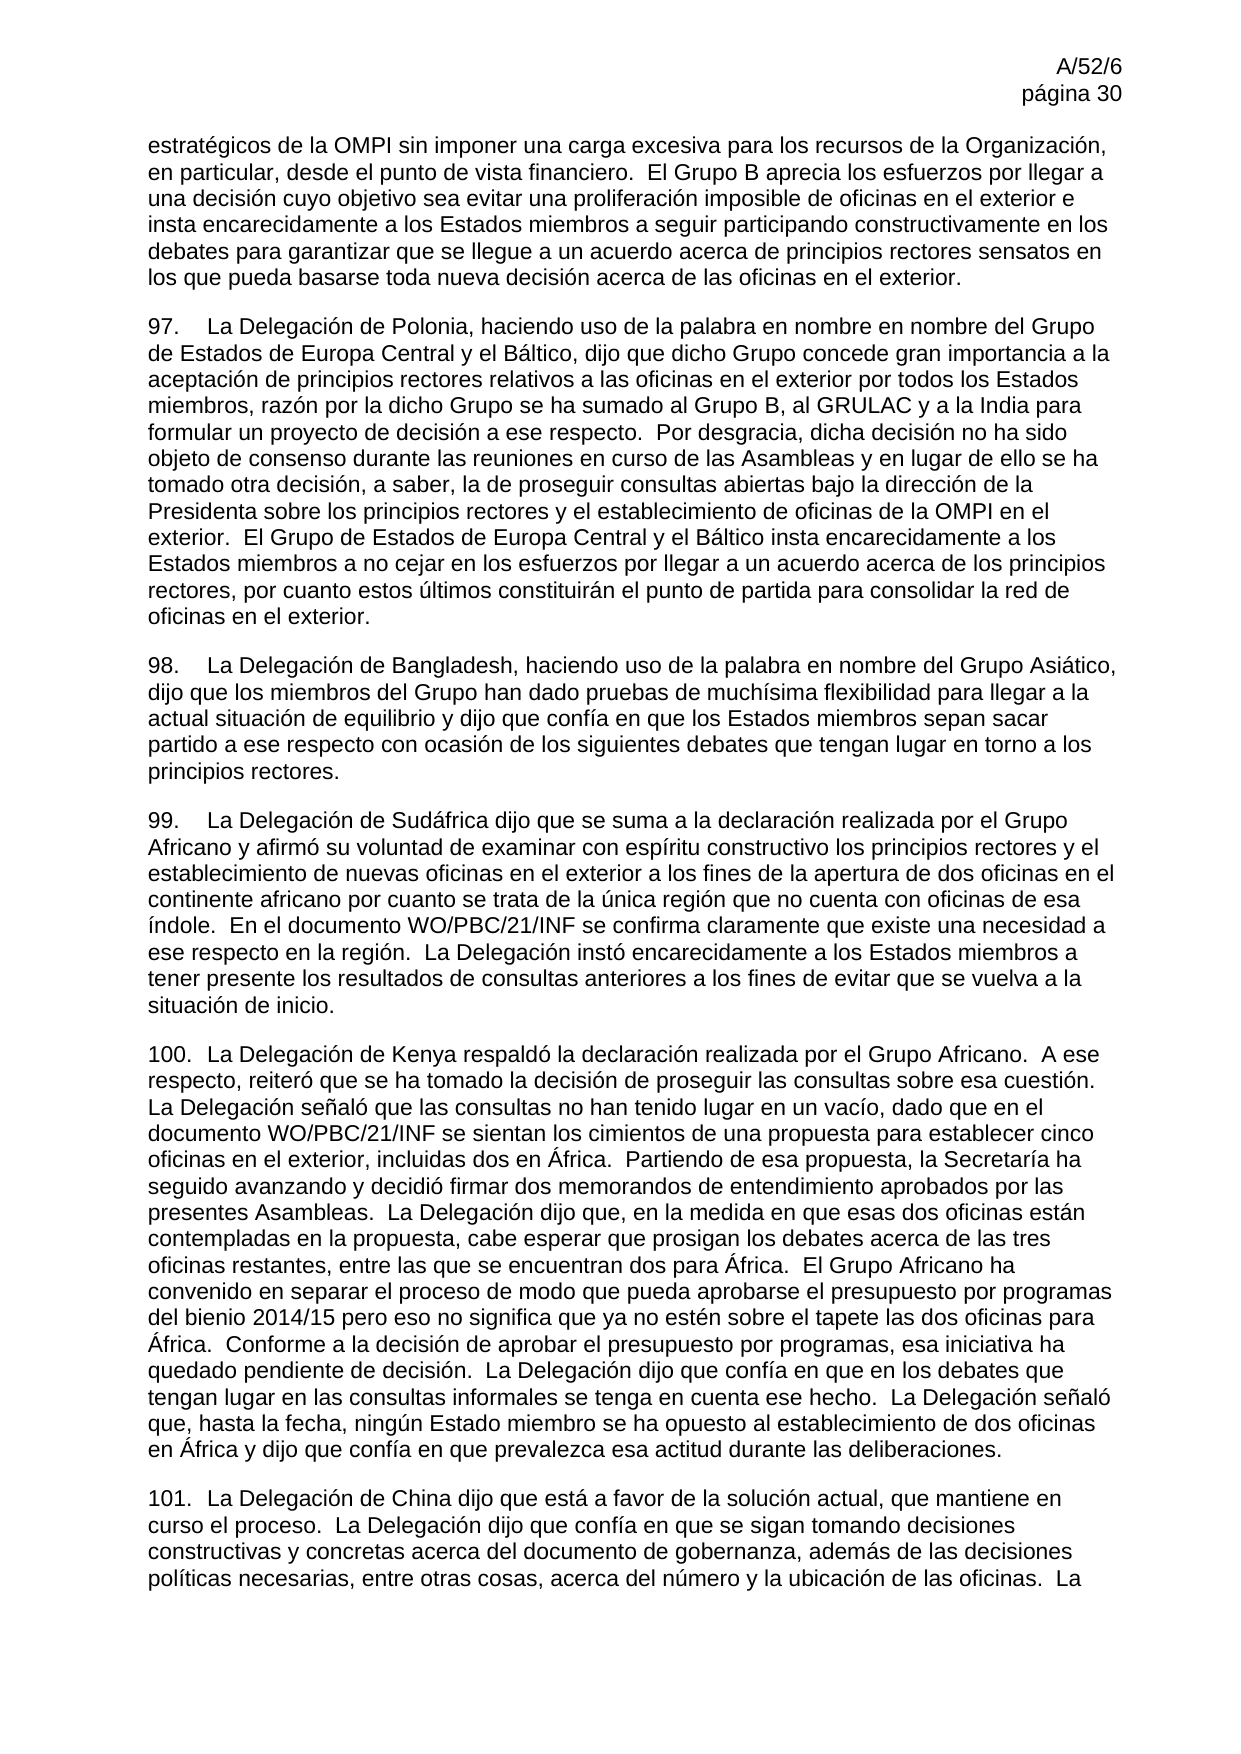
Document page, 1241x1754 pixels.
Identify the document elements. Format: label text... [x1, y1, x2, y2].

text La Delegación de Sudáfrica dijo que se suma a la declaración realizada por el Grupo Africano y afirmó su voluntad de examinar con espíritu constructivo los principios rectores y el establecimiento de nuevas oficinas en el exterior a los fines de la apertura de dos oficinas en el continente africano por cuanto se trata de la única región que no cuenta con oficinas de esa índole. En el documento WO/PBC/21/INF se confirma claramente que existe una necesidad a ese respecto en la región. La Delegación instó encarecidamente a los Estados miembros a tener presente los resultados de consultas anteriores a los fines de evitar que se vuelva a la situación de inicio. [148, 807, 1122, 1018]
text La Delegación de Polonia, haciendo uso de la palabra en nombre en nombre del Grupo de Estados de Europa Central y el Báltico, dijo que dicho Grupo concede gran importancia a la aceptación de principios rectores relativos a las oficinas en el exterior por todos los Estados miembros, razón por la dicho Grupo se ha sumado al Grupo B, al GRULAC y a la India para formular un proyecto de decisión a ese respecto. Por desgracia, dicha decisión no ha sido objeto de consenso durante las reuniones en curso de las Asambleas y en lugar de ello se ha tomado otra decisión, a saber, la de proseguir consultas abiertas bajo la dirección de la Presidenta sobre los principios rectores y el establecimiento de oficinas de la OMPI en el exterior. El Grupo de Estados de Europa Central y el Báltico insta encarecidamente a los Estados miembros a no cejar en los esfuerzos por llegar a un acuerdo acerca de los principios rectores, por cuanto estos últimos constituirán el punto de partida para consolidar la red de oficinas en el exterior. [148, 313, 1122, 629]
text La Delegación de Bangladesh, haciendo uso de la palabra en nombre del Grupo Asiático, dijo que los miembros del Grupo han dado pruebas de muchísima flexibilidad para llegar a la actual situación de equilibrio y dijo que confía en que los Estados miembros sepan sacar partido a ese respecto con ocasión de los siguientes debates que tengan lugar en torno a los principios rectores. [148, 652, 1122, 784]
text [148, 132, 1122, 290]
text La Delegación de Kenya respaldó la declaración realizada por el Grupo Africano. A ese respecto, reiteró que se ha tomado la decisión de proseguir las consultas sobre esa cuestión. La Delegación señaló que las consultas no han tenido lugar en un vacío, dado que en el documento WO/PBC/21/INF se sientan los cimientos de una propuesta para establecer cinco oficinas en el exterior, incluidas dos en África. Partiendo de esa propuesta, la Secretaría ha seguido avanzando y decidió firmar dos memorandos de entendimiento aprobados por las presentes Asambleas. La Delegación dijo que, en la medida en que esas dos oficinas están contempladas en la propuesta, cabe esperar que prosigan los debates acerca de las tres oficinas restantes, entre las que se encuentran dos para África. El Grupo Africano ha convenido en separar el proceso de modo que pueda aprobarse el presupuesto por programas del bienio 2014/15 pero eso no significa que ya no estén sobre el tapete las dos oficinas para África. Conforme a la decisión de aprobar el presupuesto por programas, esa iniciativa ha quedado pendiente de decisión. La Delegación dijo que confía en que en los debates que tengan lugar en las consultas informales se tenga en cuenta ese hecho. La Delegación señaló que, hasta la fecha, ningún Estado miembro se ha opuesto al establecimiento de dos oficinas en África y dijo que confía en que prevalezca esa actitud durante las deliberaciones. [148, 1041, 1122, 1462]
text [148, 1485, 1122, 1591]
